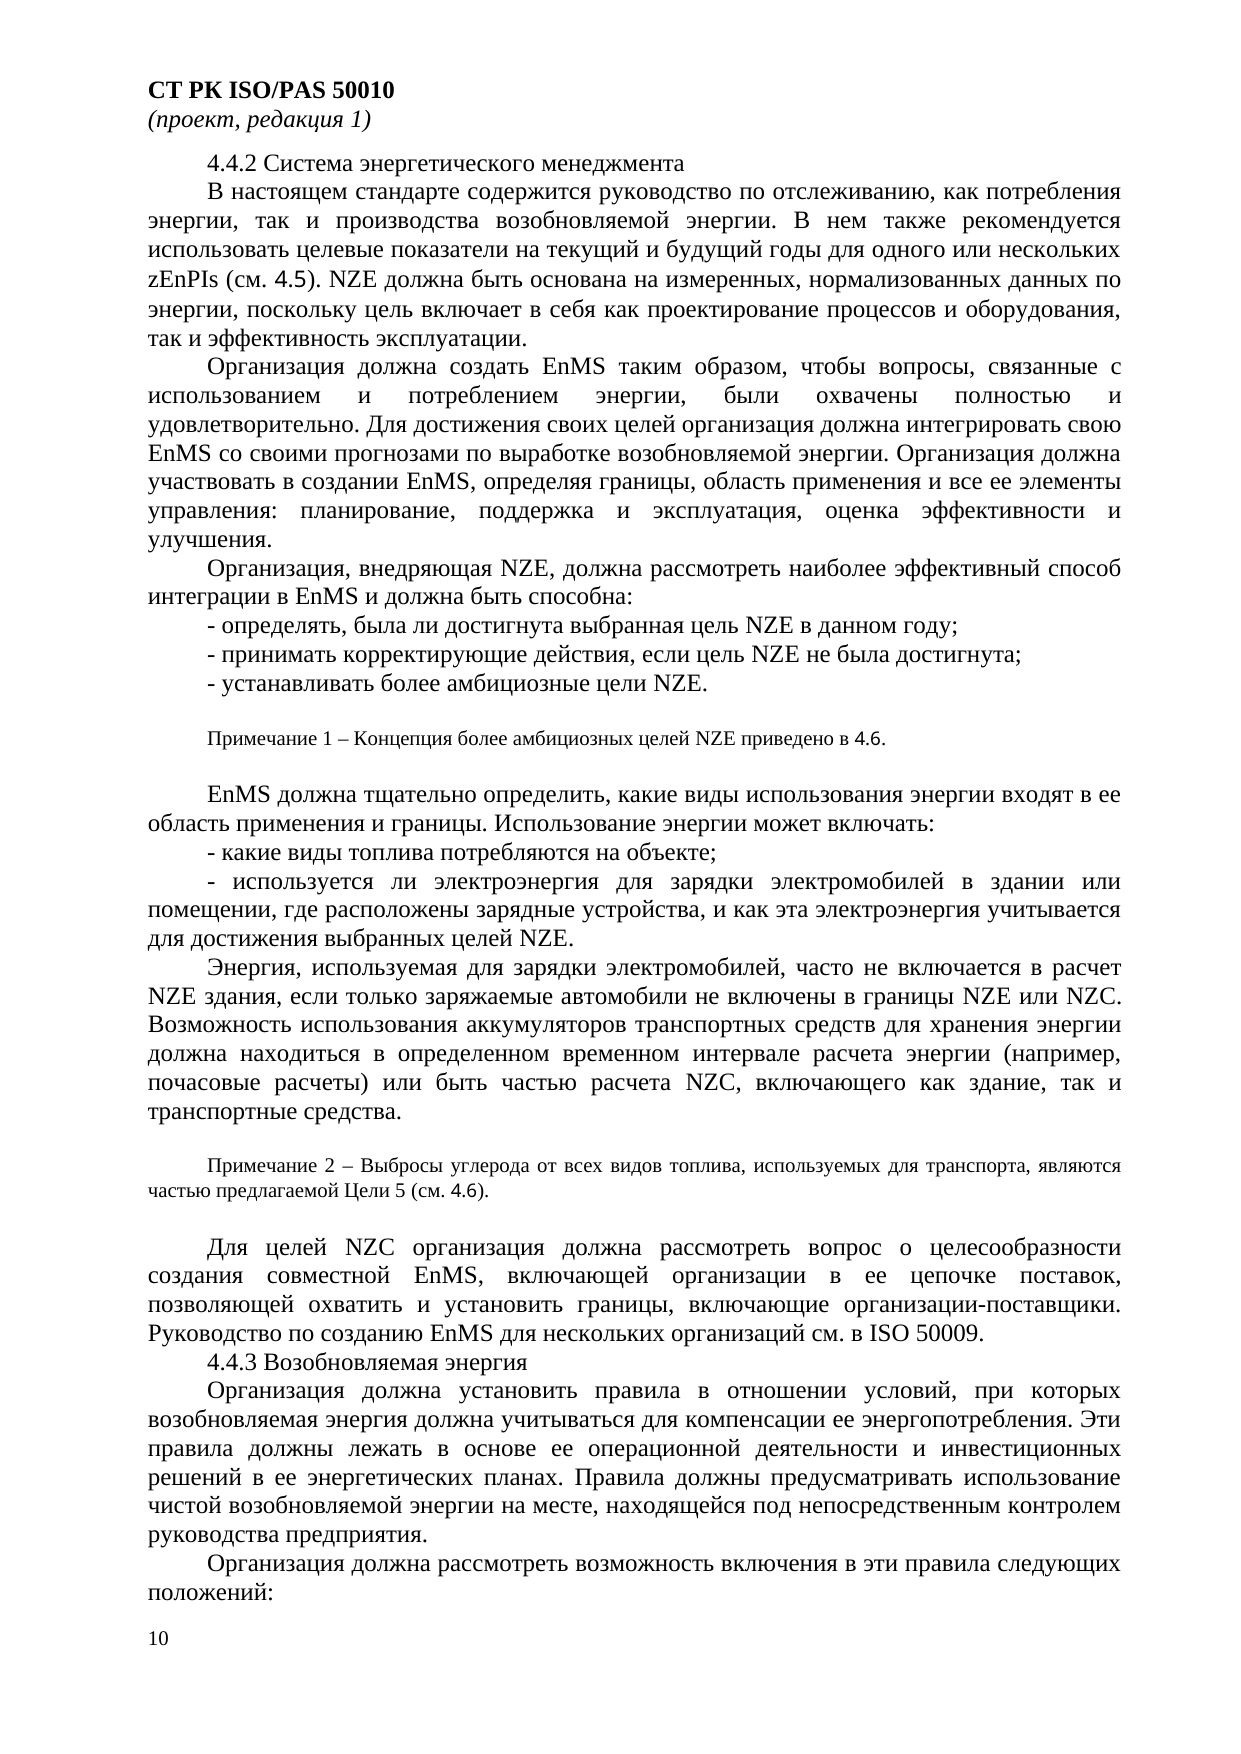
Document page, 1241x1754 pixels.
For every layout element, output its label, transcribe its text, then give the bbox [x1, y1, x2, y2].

text - используется ли электроэнергия для зарядки электромобилей в здании или помещении, где расположены зарядные устройства, и как эта электроэнергия учитывается для достижения выбранных целей NZE. [148, 866, 1122, 952]
text 4.4.3 Возобновляемая энергия [148, 1347, 1122, 1375]
text Для целей NZC организация должна рассмотреть вопрос о целесообразности создания совместной EnMS, включающей организации в ее цепочке поставок, позволяющей охватить и установить границы, включающие организации-поставщики. Руководство по созданию EnMS для нескольких организаций см. в ISO 50009. [148, 1232, 1122, 1347]
text EnMS должна тщательно определить, какие виды использования энергии входят в ее область применения и границы. Использование энергии может включать: [148, 779, 1122, 837]
text Организация должна рассмотреть возможность включения в эти правила следующих положений: [148, 1548, 1122, 1605]
text - определять, была ли достигнута выбранная цель NZE в данном году; [148, 610, 1122, 639]
text В настоящем стандарте содержится руководство по отслеживанию, как потребления энергии, так и производства возобновляемой энергии. В нем также рекомендуется использовать целевые показатели на текущий и будущий годы для одного или нескольких zEnPIs (см. 4.5). NZE должна быть основана на измеренных, нормализованных данных по энергии, поскольку цель включает в себя как проектирование процессов и оборудования, так и эффективность эксплуатации. [148, 176, 1122, 351]
text Энергия, используемая для зарядки электромобилей, часто не включается в расчет NZE здания, если только заряжаемые автомобили не включены в границы NZE или NZC. Возможность использования аккумуляторов транспортных средств для хранения энергии должна находиться в определенном временном интервале расчета энергии (например, почасовые расчеты) или быть частью расчета NZC, включающего как здание, так и транспортные средства. [148, 952, 1122, 1124]
text Организация должна создать EnMS таким образом, чтобы вопросы, связанные с использованием и потреблением энергии, были охвачены полностью и удовлетворительно. Для достижения своих целей организация должна интегрировать свою EnMS со своими прогнозами по выработке возобновляемой энергии. Организация должна участвовать в создании EnMS, определяя границы, область применения и все ее элементы управления: планирование, поддержка и эксплуатация, оценка эффективности и улучшения. [148, 351, 1122, 553]
text - какие виды топлива потребляются на объекте; [148, 837, 1122, 866]
text - устанавливать более амбициозные цели NZE. [148, 668, 1122, 696]
text Организация, внедряющая NZE, должна рассмотреть наиболее эффективный способ интеграции в EnMS и должна быть способна: [148, 553, 1122, 610]
text - принимать корректирующие действия, если цель NZE не была достигнута; [148, 639, 1122, 668]
text 4.4.2 Система энергетического менеджмента [148, 148, 1122, 176]
text Организация должна установить правила в отношении условий, при которых возобновляемая энергия должна учитываться для компенсации ее энергопотребления. Эти правила должны лежать в основе ее операционной деятельности и инвестиционных решений в ее энергетических планах. Правила должны предусматривать использование чистой возобновляемой энергии на месте, находящейся под непосредственным контролем руководства предприятия. [148, 1375, 1122, 1548]
text Примечание 1 – Концепция более амбициозных целей NZE приведено в 4.6. [148, 725, 1122, 751]
text Примечание 2 – Выбросы углерода от всех видов топлива, используемых для транспорта, являются частью предлагаемой Цели 5 (см. 4.6). [148, 1153, 1122, 1203]
